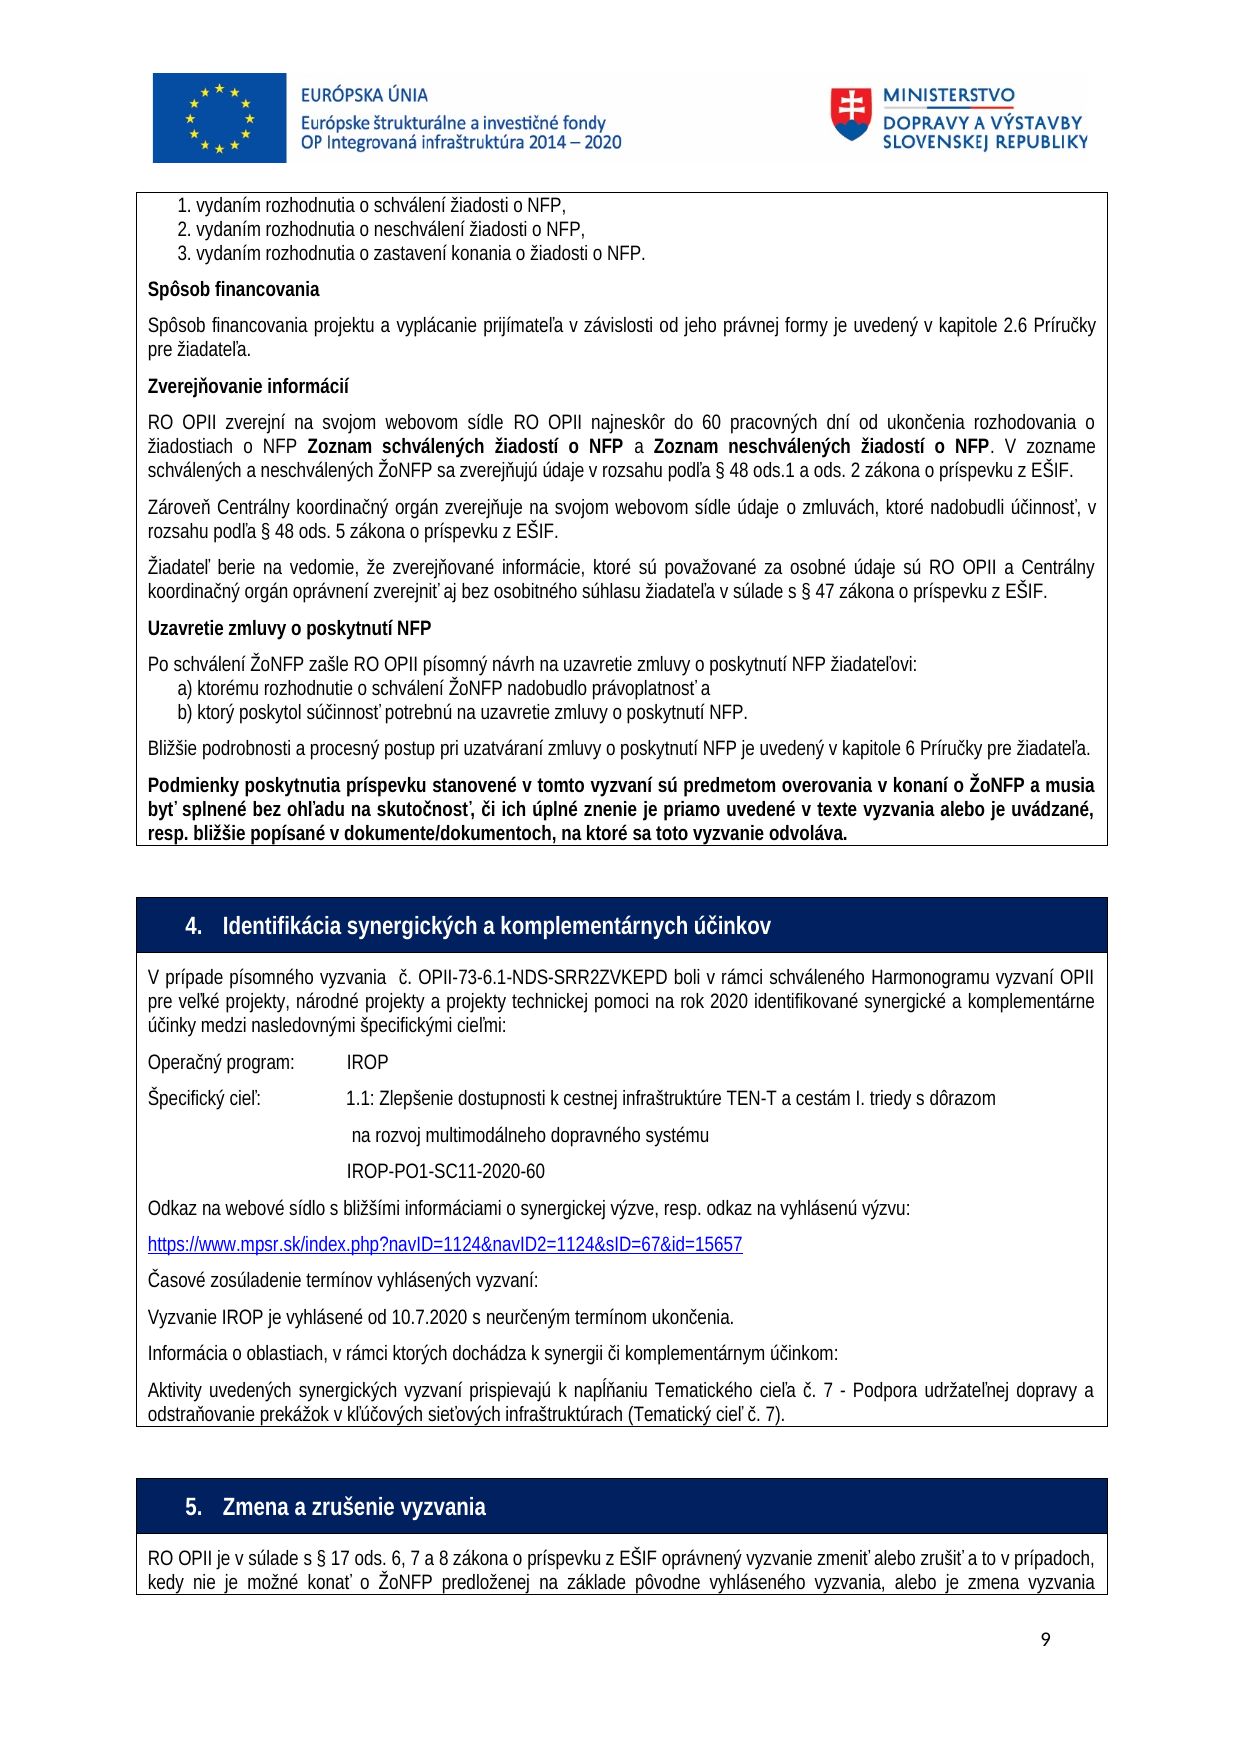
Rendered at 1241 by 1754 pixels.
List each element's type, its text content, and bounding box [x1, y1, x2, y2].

picture [152, 73, 1088, 163]
table_header Identifikácia synergických a komplementárnych účinkov [137, 898, 1107, 952]
table_cell V prípade písomného vyzvania č. OPII-73-6.1-NDS-SRR2ZVKEPD boli v rámci schváleného Harmonogramu vyzvaní OPII pre veľké projekty, národné projekty a projekty technickej pomoci na rok 2020 identifikované synergické a komplementárne účinky medzi nasledovnými špecifickými cieľmi: Operačný program: IROP Špecifický cieľ: 1.1: Zlepšenie dostupnosti k cestnej infraštruktúre TEN-T a cestám I. triedy s dôrazom na rozvoj multimodálneho dopravného systému IROP-PO1-SC11-2020-60 Odkaz na webové sídlo s bližšími informáciami o synergickej výzve, resp. odkaz na vyhlásenú výzvu: https://www.mpsr.sk/index.php?navID=1124&navID2=1124&sID=67&id=15657 Časové zosúladenie termínov vyhlásených vyzvaní: Vyzvanie IROP je vyhlásené od 10.7.2020 s neurčeným termínom ukončenia. Informácia o oblastiach, v rámci ktorých dochádza k synergii či komplementárnym účinkom: Aktivity uvedených synergických vyzvaní prispievajú k napĺňaniu Tematického cieľa č. 7 - Podpora udržateľnej dopravy a odstraňovanie prekážok v kľúčových sieťových infraštruktúrach (Tematický cieľ č. 7). [137, 953, 1107, 1426]
table_header Zmena a zrušenie vyzvania [137, 1479, 1107, 1533]
